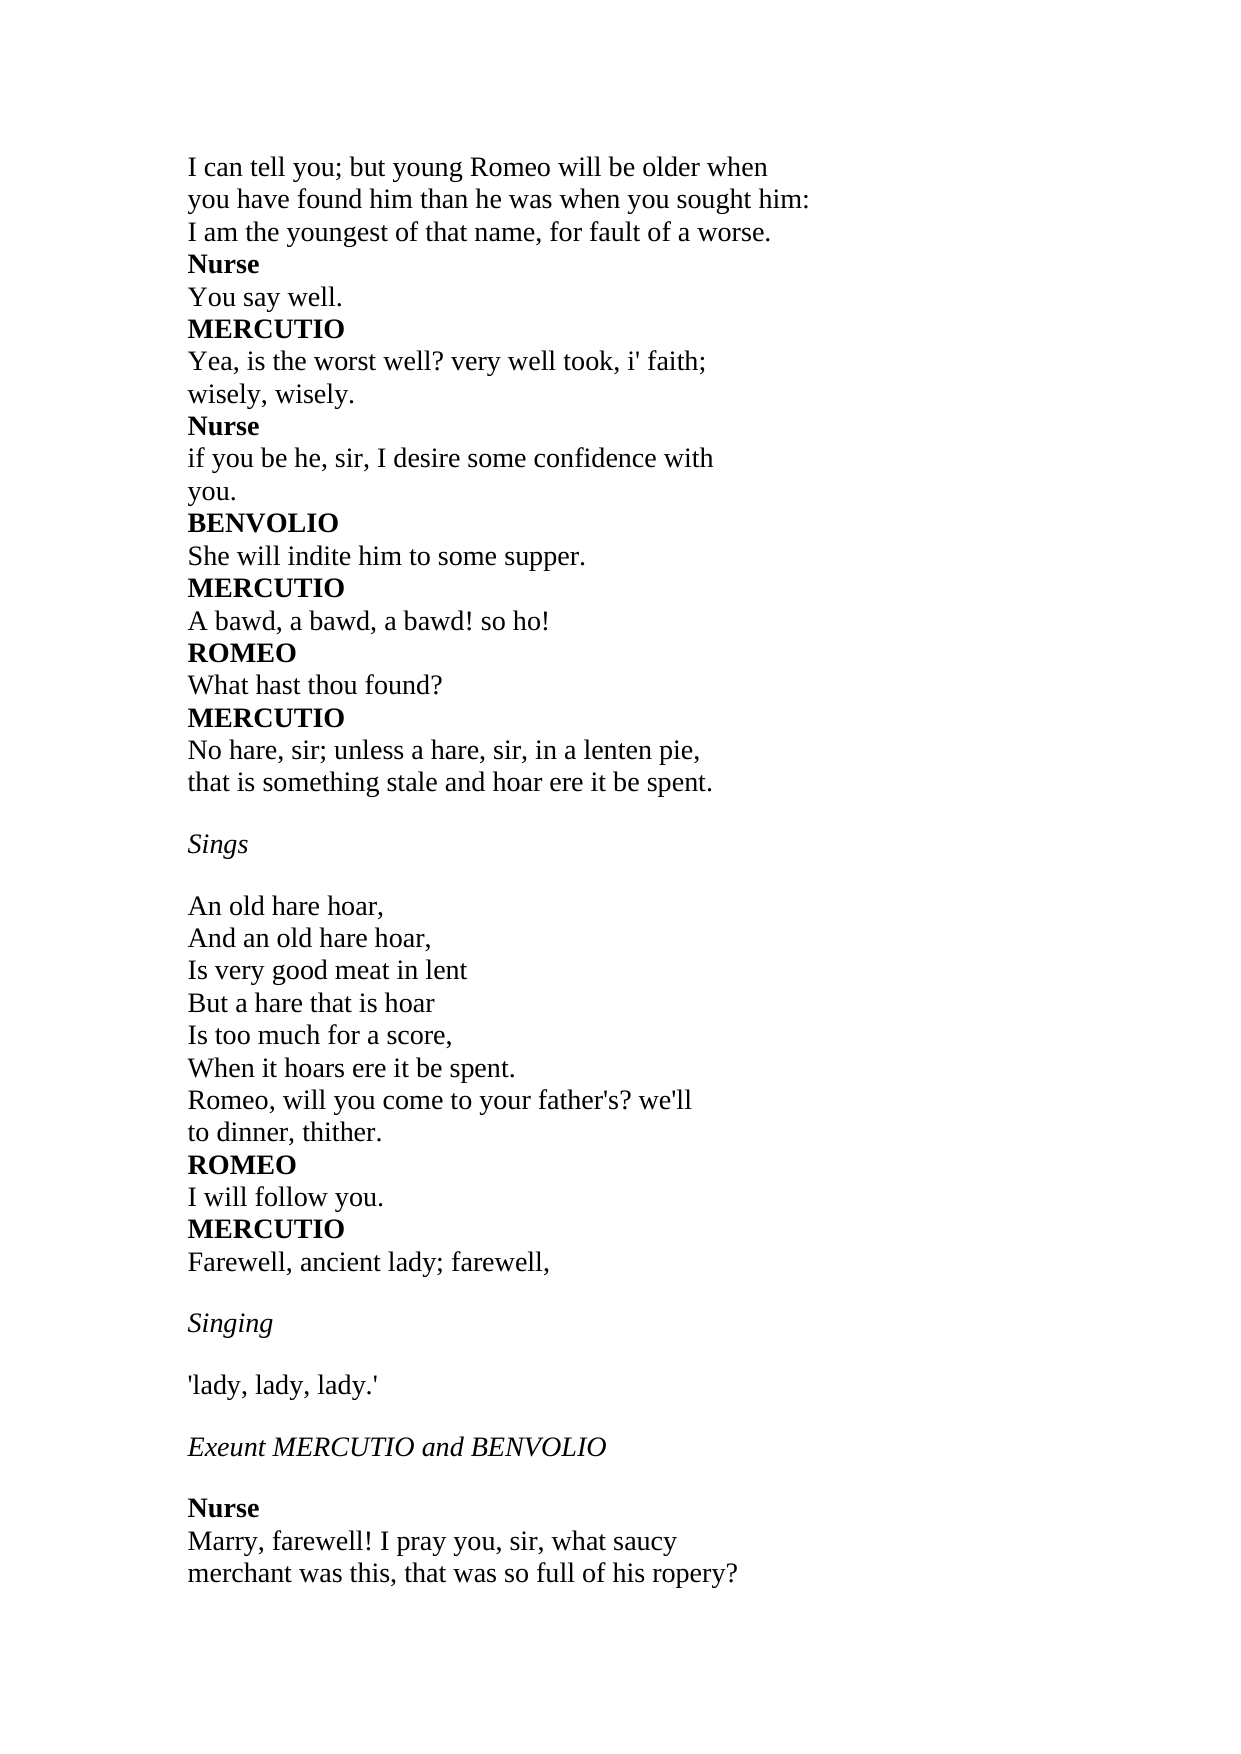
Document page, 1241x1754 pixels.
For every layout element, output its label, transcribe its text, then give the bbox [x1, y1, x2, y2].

text Exeunt MERCUTIO and BENVOLIO [187, 1430, 1053, 1462]
text I can tell you; but young Romeo will be older when you have found him than he was when you sought him: I am the youngest of that name, for fault of a worse. [187, 150, 1053, 247]
text ROMEO [187, 636, 1053, 668]
text BENVOLIO [187, 506, 1053, 539]
text MERCUTIO [187, 571, 1053, 603]
text Sings [187, 827, 1053, 859]
text Nurse [187, 409, 1053, 442]
text An old hare hoar, And an old hare hoar, Is very good meat in lent But a hare that is hoar Is too much for a score, When it hoars ere it be spent. Romeo, will you come to your father's? we'll to dinner, thither. [187, 889, 1053, 1148]
text A bawd, a bawd, a bawd! so ho! [187, 603, 1053, 636]
text MERCUTIO [187, 1213, 1053, 1245]
text MERCUTIO [187, 701, 1053, 733]
text Farewell, ancient lady; farewell, [187, 1245, 1053, 1277]
text ROMEO [187, 1148, 1053, 1180]
text You say well. [187, 279, 1053, 312]
text She will indite him to some supper. [187, 539, 1053, 571]
text Nurse [187, 1491, 1053, 1524]
text What hast thou found? [187, 668, 1053, 701]
text I will follow you. [187, 1180, 1053, 1213]
text Marry, farewell! I pray you, sir, what saucy merchant was this, that was so full of his ropery? [187, 1524, 1053, 1588]
text Nurse [187, 247, 1053, 279]
text Singing [187, 1307, 1053, 1339]
text 'lady, lady, lady.' [187, 1368, 1053, 1401]
text Yea, is the worst well? very well took, i' faith; wisely, wisely. [187, 344, 1053, 409]
text No hare, sir; unless a hare, sir, in a lenten pie, that is something stale and hoar ere it be spent. [187, 733, 1053, 798]
text if you be he, sir, I desire some confidence with you. [187, 442, 1053, 506]
text MERCUTIO [187, 312, 1053, 344]
